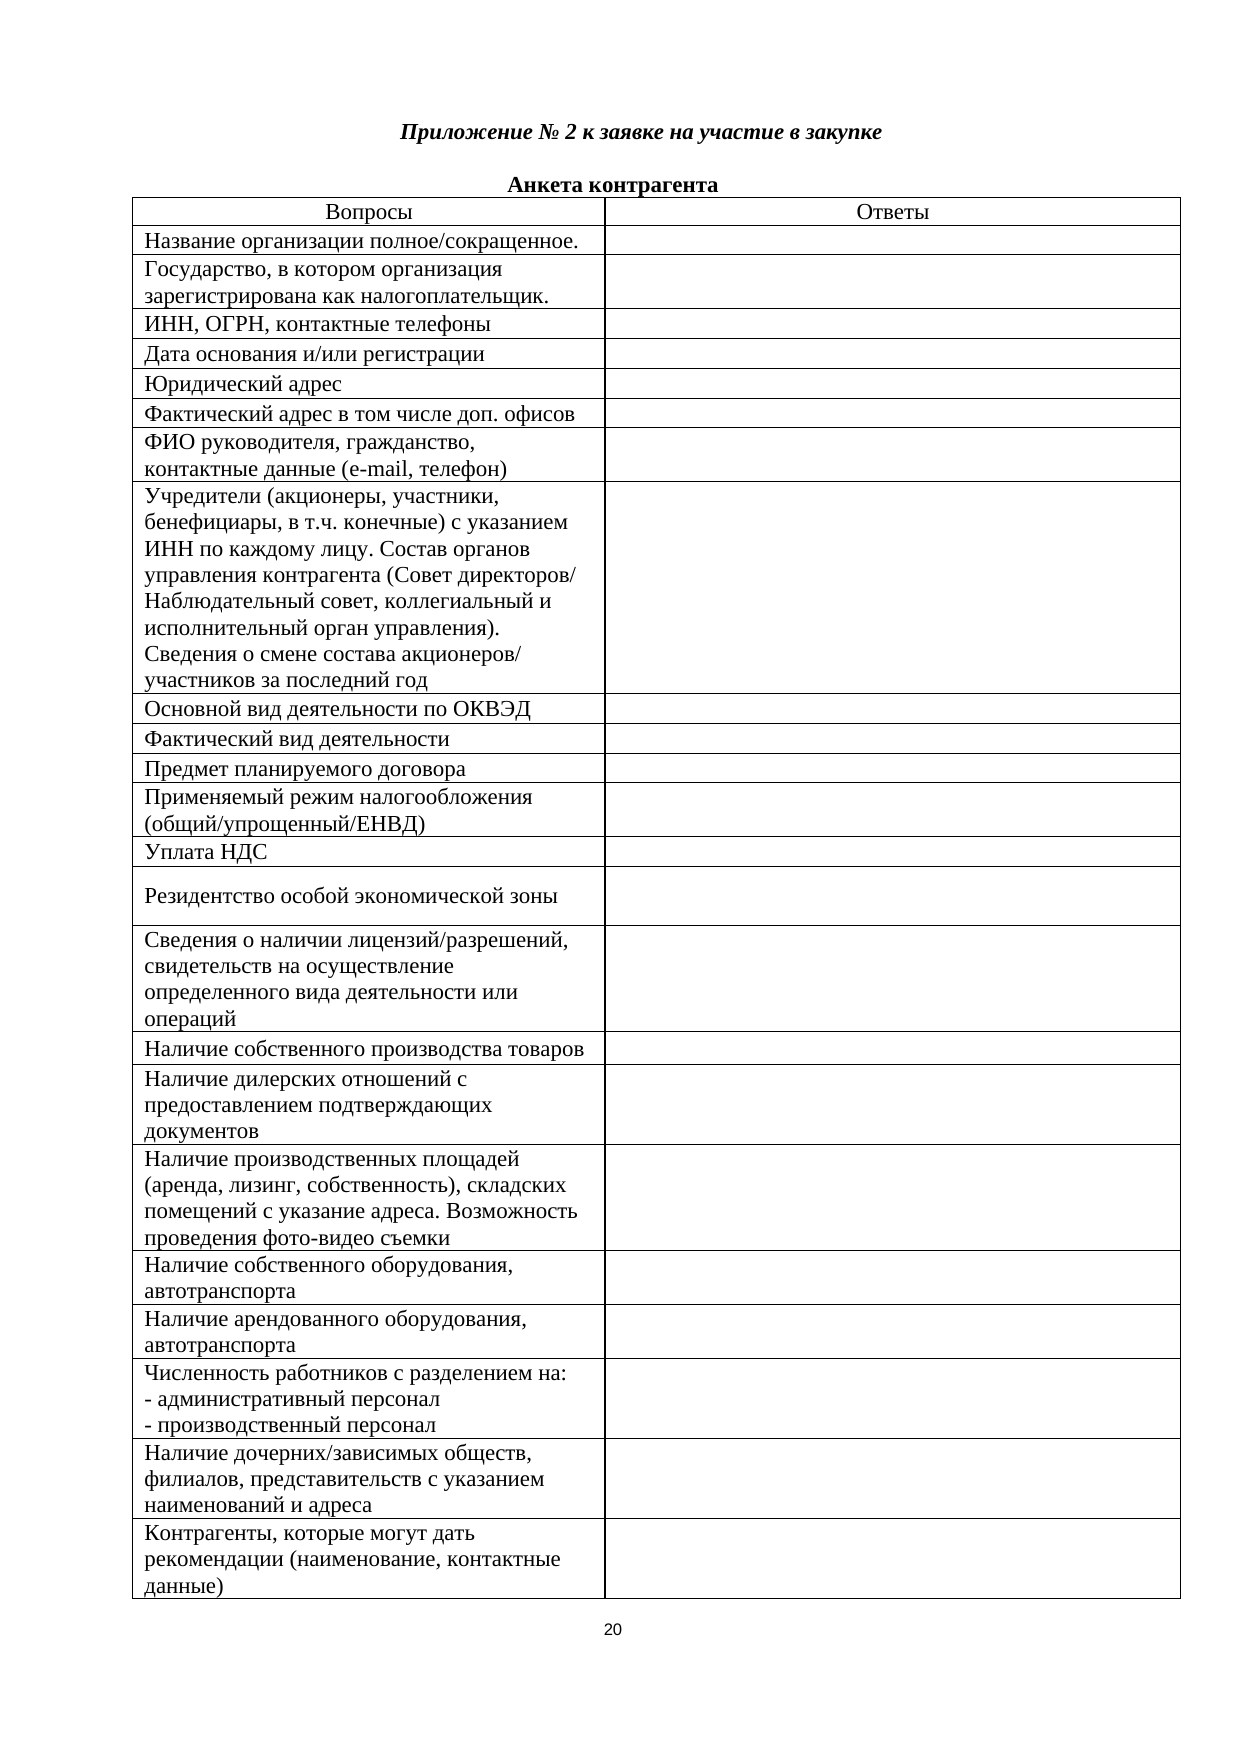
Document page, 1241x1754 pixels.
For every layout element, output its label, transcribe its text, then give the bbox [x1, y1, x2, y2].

text Анкета контрагента [74, 171, 1152, 197]
table_cell Наличие дочерних/зависимых обществ, филиалов, представительств с указанием наименований и адреса [133, 1439, 604, 1518]
table_cell Название организации полное/сокращенное. [133, 226, 604, 254]
table_cell Наличие собственного оборудования, автотранспорта [133, 1251, 604, 1304]
table_cell [606, 1065, 1180, 1144]
table_cell [606, 369, 1180, 397]
table_cell Сведения о наличии лицензий/разрешений, свидетельств на осуществление определенного вида деятельности или операций [133, 926, 604, 1031]
table_cell [606, 837, 1180, 866]
table_cell Фактический вид деятельности [133, 724, 604, 752]
table_cell ФИО руководителя, гражданство, контактные данные (e-mail, телефон) [133, 428, 604, 481]
table_cell [606, 1305, 1180, 1358]
table_cell [606, 428, 1180, 481]
table_cell [606, 1519, 1180, 1598]
table_cell Фактический адрес в том числе доп. офисов [133, 399, 604, 427]
table_header Ответы [606, 198, 1180, 224]
table_cell Основной вид деятельности по ОКВЭД [133, 694, 604, 723]
table_cell [606, 724, 1180, 752]
table_cell [606, 1359, 1180, 1438]
table_cell [606, 1251, 1180, 1304]
table_cell Наличие арендованного оборудования, автотранспорта [133, 1305, 604, 1358]
table_header Вопросы [133, 198, 604, 224]
table_cell Юридический адрес [133, 369, 604, 397]
table_cell Предмет планируемого договора [133, 754, 604, 782]
table_cell [606, 754, 1180, 782]
table_cell Наличие производственных площадей (аренда, лизинг, собственность), складских помещений с указание адреса. Возможность проведения фото-видео съемки [133, 1145, 604, 1250]
table_cell [606, 399, 1180, 427]
table_cell [606, 1439, 1180, 1518]
table_cell Резидентство особой экономической зоны [133, 867, 604, 925]
table_cell [606, 694, 1180, 723]
table_cell [606, 1032, 1180, 1064]
table_cell Наличие дилерских отношений с предоставлением подтверждающих документов [133, 1065, 604, 1144]
table_cell [606, 339, 1180, 368]
table_cell Учредители (акционеры, участники, бенефициары, в т.ч. конечные) с указанием ИНН по каждому лицу. Состав органов управления контрагента (Совет директоров/ Наблюдательный совет, коллегиальный и исполнительный орган управления). Сведения о смене состава акционеров/ участников за последний год [133, 482, 604, 693]
table_cell Дата основания и/или регистрации [133, 339, 604, 368]
table_cell Государство, в котором организация зарегистрирована как налогоплательщик. [133, 255, 604, 308]
table_cell [606, 482, 1180, 693]
table_cell [606, 226, 1180, 254]
table_cell Применяемый режим налогообложения (общий/упрощенный/ЕНВД) [133, 783, 604, 836]
table_cell [606, 867, 1180, 925]
text Приложение № 2 к заявке на участие в закупке [74, 118, 1152, 144]
table_cell [606, 926, 1180, 1031]
table_cell ИНН, ОГРН, контактные телефоны [133, 309, 604, 338]
table_cell Численность работников с разделением на: - административный персонал - производственный персонал [133, 1359, 604, 1438]
table_cell [606, 255, 1180, 308]
table_cell [606, 309, 1180, 338]
table_cell Наличие собственного производства товаров [133, 1032, 604, 1064]
table_cell Уплата НДС [133, 837, 604, 866]
table_cell [606, 783, 1180, 836]
table_cell [606, 1145, 1180, 1250]
table_cell Контрагенты, которые могут дать рекомендации (наименование, контактные данные) [133, 1519, 604, 1598]
